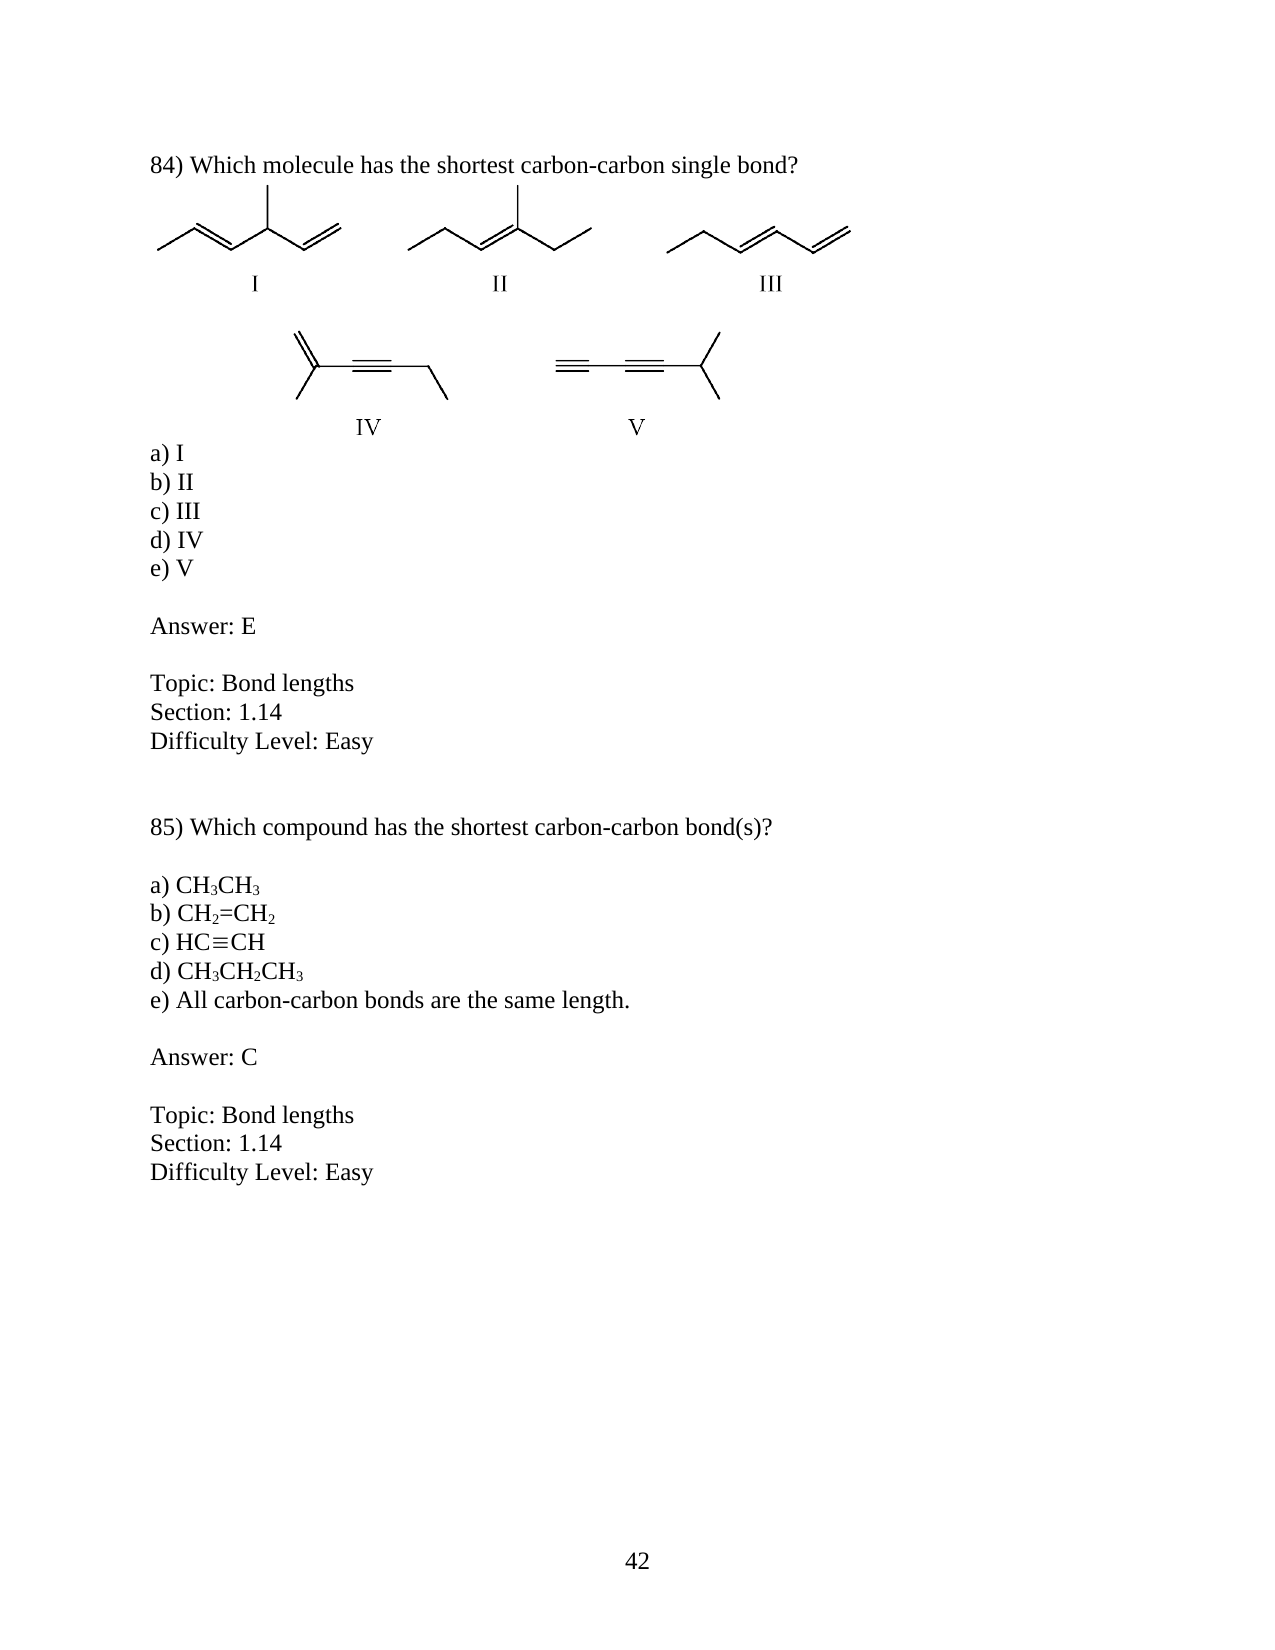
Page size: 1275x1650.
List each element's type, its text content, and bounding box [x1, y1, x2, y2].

text 85) Which compound has the shortest carbon-carbon bond(s)? [150, 812, 1125, 841]
text e) All carbon-carbon bonds are the same length. [150, 985, 1125, 1013]
text 84) Which molecule has the shortest carbon-carbon single bond? [150, 150, 1125, 179]
text Topic: Bond lengths [150, 668, 1125, 697]
text d) IV [150, 525, 1125, 553]
text c) HCCH [150, 927, 1125, 956]
text Difficulty Level: Easy [150, 726, 1125, 755]
text a) I [150, 438, 1125, 467]
text Difficulty Level: Easy [150, 1157, 1125, 1186]
text a) CH3CH3 [150, 870, 1125, 898]
text Answer: C [150, 1042, 1125, 1071]
text e) V [150, 553, 1125, 582]
text b) II [150, 467, 1125, 496]
text Topic: Bond lengths [150, 1100, 1125, 1128]
text d) CH3CH2CH3 [150, 956, 1125, 985]
text Section: 1.14 [150, 1128, 1125, 1157]
text Section: 1.14 [150, 697, 1125, 726]
text b) CH2=CH2 [150, 898, 1125, 927]
text c) III [150, 496, 1125, 525]
text Answer: E [150, 611, 1125, 640]
